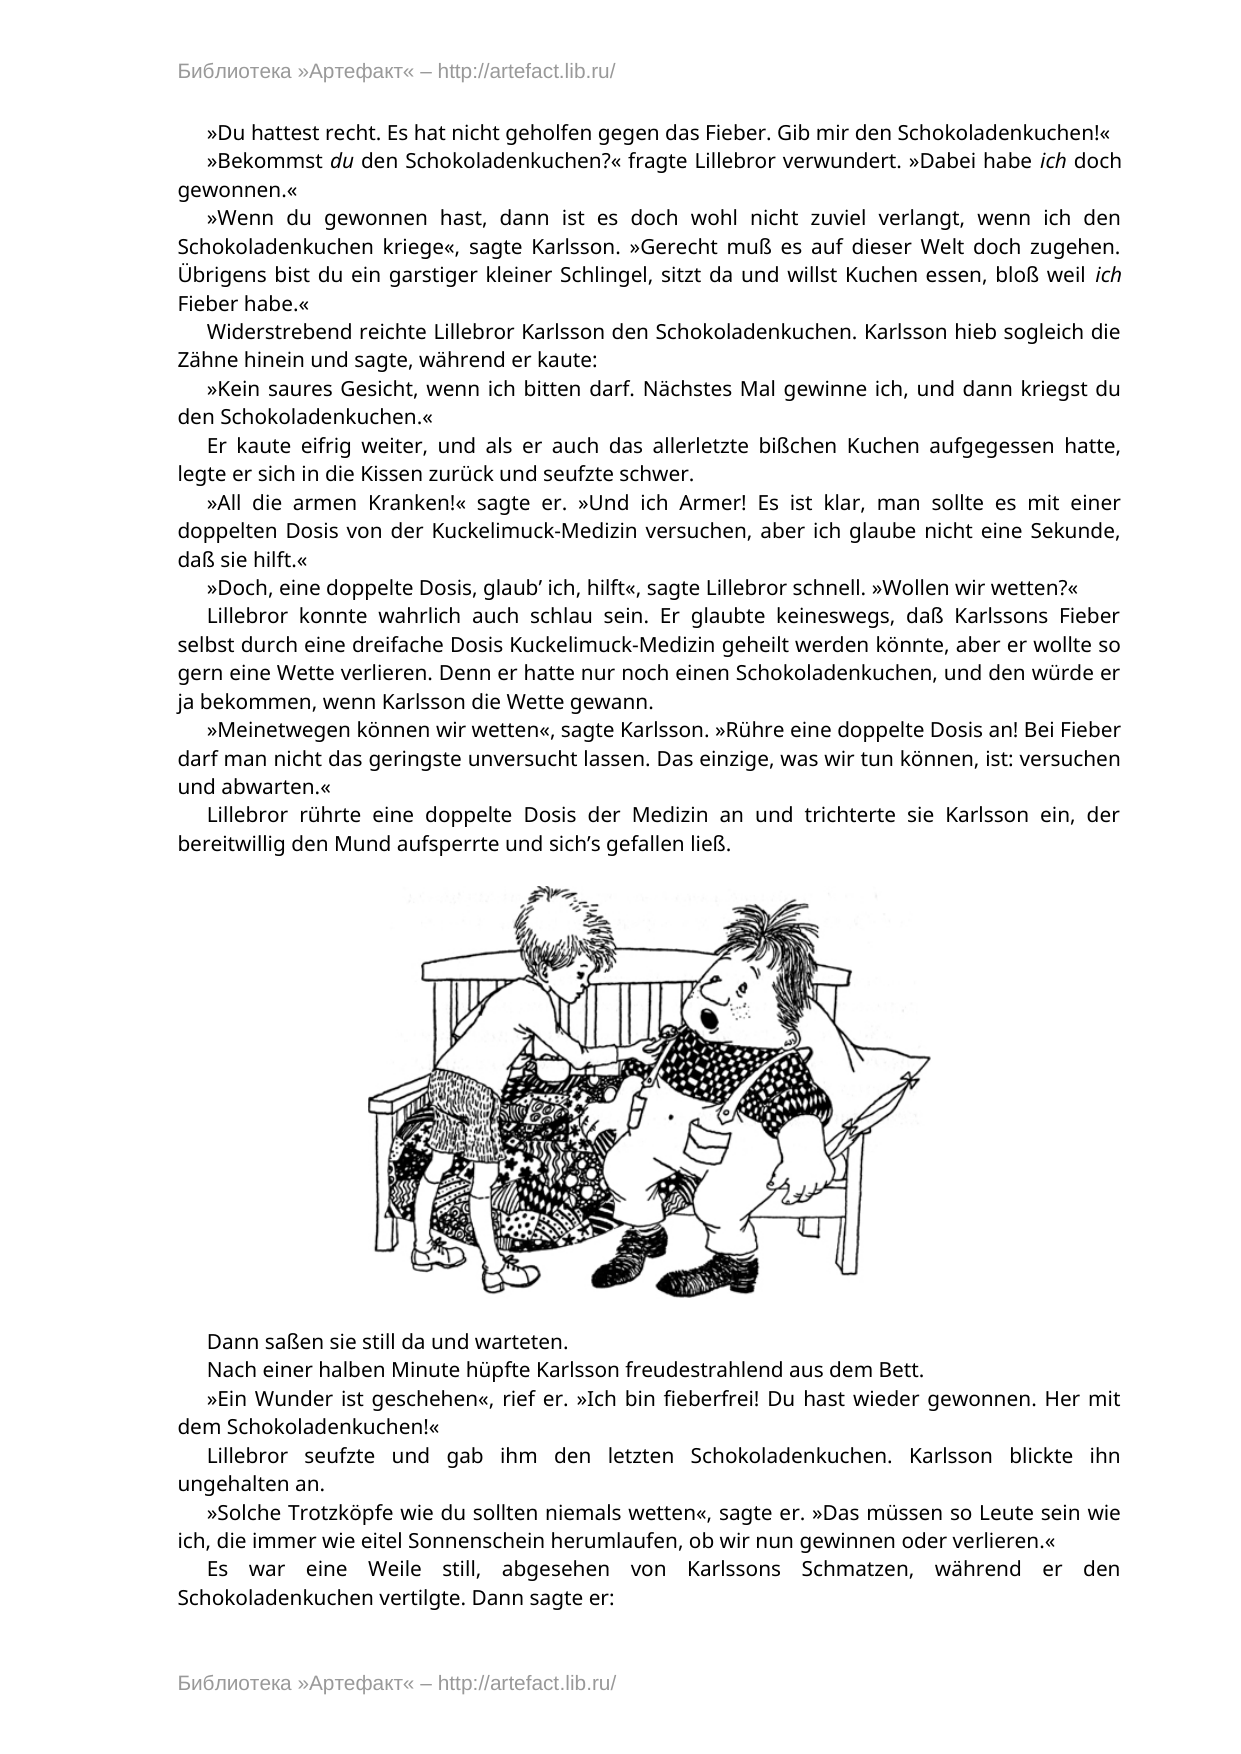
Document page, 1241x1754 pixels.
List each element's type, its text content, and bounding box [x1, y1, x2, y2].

text Lillebror seufzte und gab ihm den letzten Schokoladenkuchen. Karlsson blickte ihn ungehalten an. [177, 1441, 1122, 1498]
text »Bekommst du den Schokoladenkuchen?« fragte Lillebror verwundert. »Dabei habe ich doch gewonnen.« [177, 147, 1122, 203]
text Lillebror konnte wahrlich auch schlau sein. Er glaubte keineswegs, daß Karlssons Fieber selbst durch eine dreifache Dosis Kuckelimuck-Medizin geheilt werden könnte, aber er wollte so gern eine Wette verlieren. Denn er hatte nur noch einen Schokoladenkuchen, und den würde er ja bekommen, wenn Karlsson die Wette gewann. [177, 602, 1122, 715]
text »Wenn du gewonnen hast, dann ist es doch wohl nicht zuviel verlangt, wenn ich den Schokoladenkuchen kriege«, sagte Karlsson. »Gerecht muß es auf dieser Welt doch zugehen. Übrigens bist du ein garstiger kleiner Schlingel, sitzt da und willst Kuchen essen, bloß weil ich Fieber habe.« [177, 203, 1122, 317]
text »Du hattest recht. Es hat nicht geholfen gegen das Fieber. Gib mir den Schokoladenkuchen!« [177, 118, 1122, 147]
text »Solche Trotzköpfe wie du sollten niemals wetten«, sagte er. »Das müssen so Leute sein wie ich, die immer wie eitel Sonnenschein herumlaufen, ob wir nun gewinnen oder verlieren.« [177, 1498, 1122, 1554]
text »Ein Wunder ist geschehen«, rief er. »Ich bin fieberfrei! Du hast wieder gewonnen. Her mit dem Schokoladenkuchen!« [177, 1384, 1122, 1441]
text »Kein saures Gesicht, wenn ich bitten darf. Nächstes Mal gewinne ich, und dann kriegst du den Schokoladenkuchen.« [177, 374, 1122, 431]
picture [367, 886, 932, 1299]
text »Doch, eine doppelte Dosis, glaub’ ich, hilft«, sagte Lillebror schnell. »Wollen wir wetten?« [177, 573, 1122, 602]
text Lillebror rührte eine doppelte Dosis der Medizin an und trichterte sie Karlsson ein, der bereitwillig den Mund aufsperrte und sich’s gefallen ließ. [177, 801, 1122, 857]
text Er kaute eifrig weiter, und als er auch das allerletzte bißchen Kuchen aufgegessen hatte, legte er sich in die Kissen zurück und seufzte schwer. [177, 431, 1122, 488]
text Dann saßen sie still da und warteten. [177, 1327, 1122, 1355]
text Nach einer halben Minute hüpfte Karlsson freudestrahlend aus dem Bett. [177, 1355, 1122, 1384]
text Es war eine Weile still, abgesehen von Karlssons Schmatzen, während er den Schokoladenkuchen vertilgte. Dann sagte er: [177, 1554, 1122, 1611]
text »All die armen Kranken!« sagte er. »Und ich Armer! Es ist klar, man sollte es mit einer doppelten Dosis von der Kuckelimuck-Medizin versuchen, aber ich glaube nicht eine Sekunde, daß sie hilft.« [177, 488, 1122, 573]
text Widerstrebend reichte Lillebror Karlsson den Schokoladenkuchen. Karlsson hieb sogleich die Zähne hinein und sagte, während er kaute: [177, 317, 1122, 374]
text »Meinetwegen können wir wetten«, sagte Karlsson. »Rühre eine doppelte Dosis an! Bei Fieber darf man nicht das geringste unversucht lassen. Das einzige, was wir tun können, ist: versuchen und abwarten.« [177, 715, 1122, 801]
